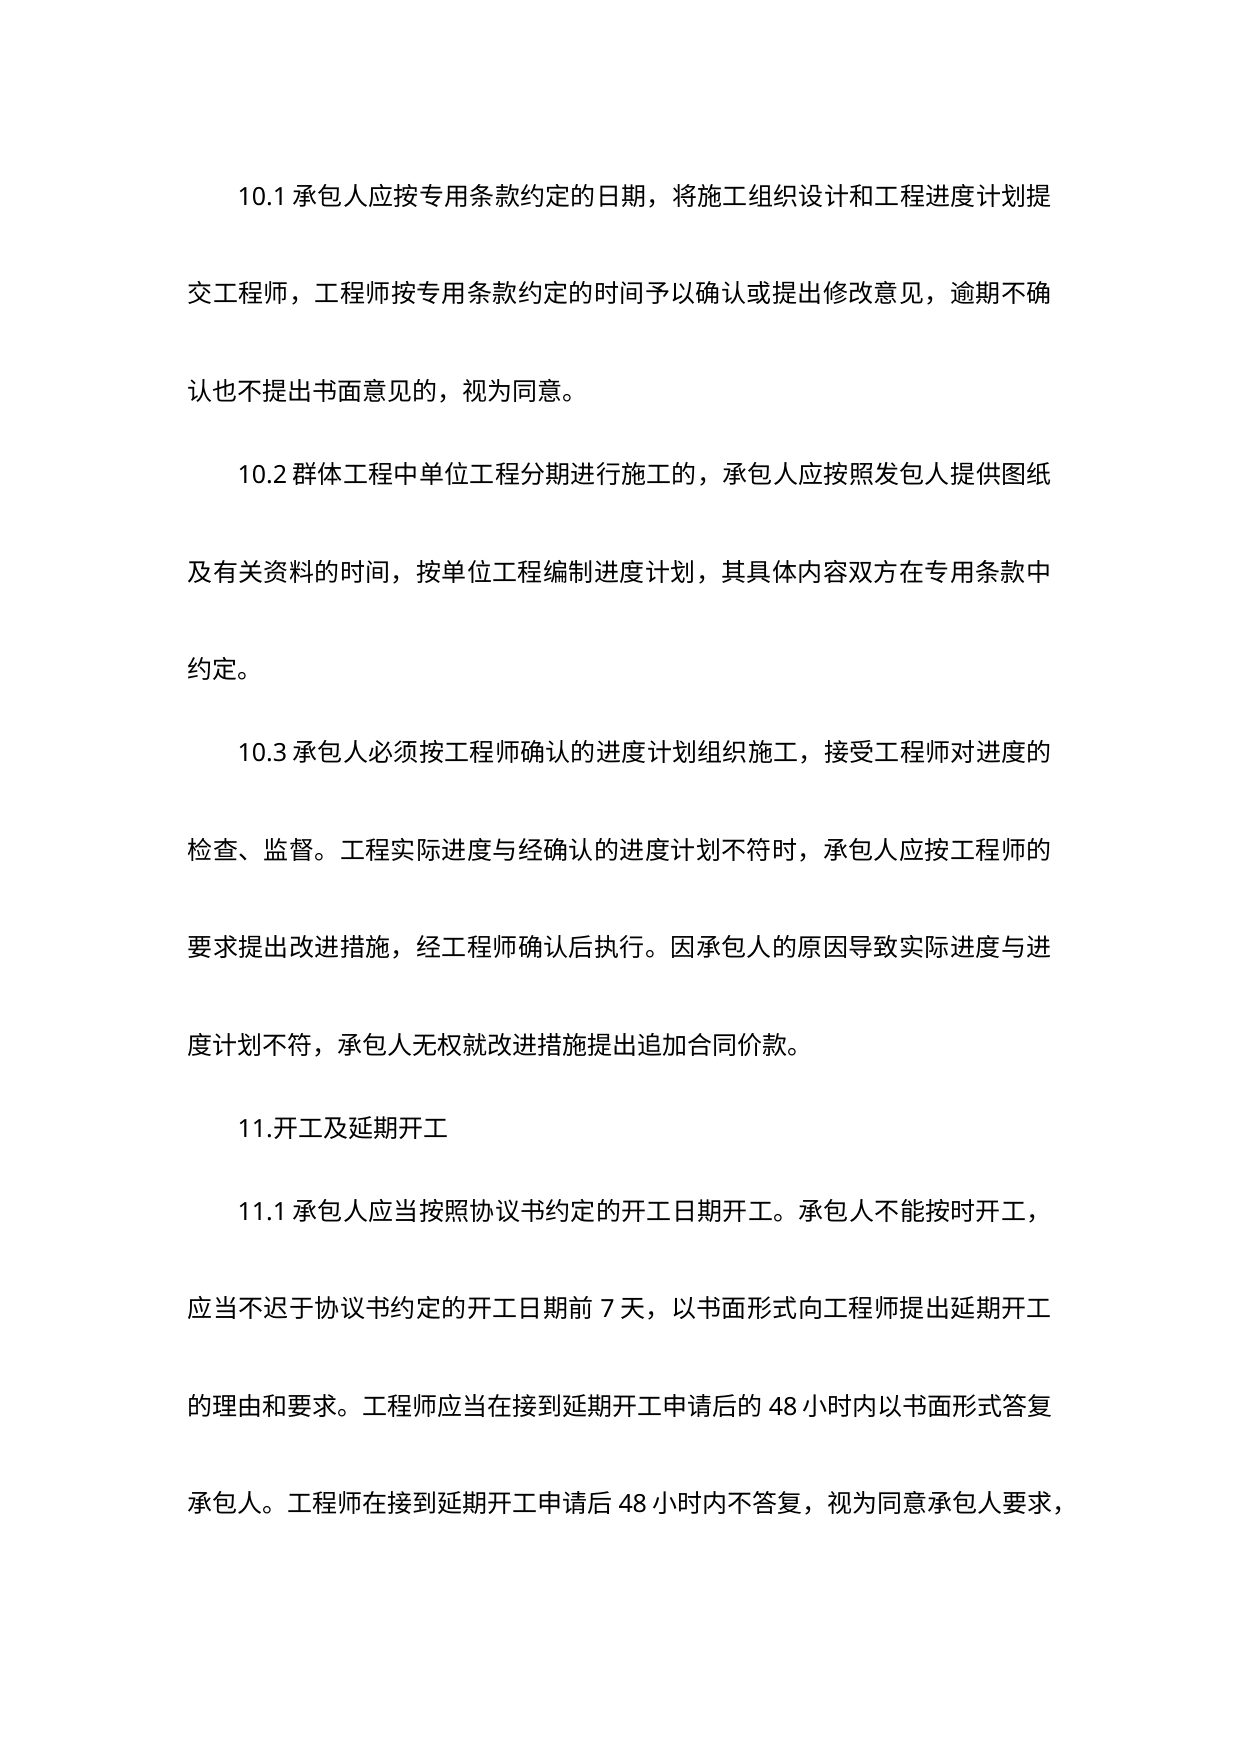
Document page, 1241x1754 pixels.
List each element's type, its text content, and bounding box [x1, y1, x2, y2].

text 10.2群体工程中单位工程分期进行施工的，承包人应按照发包人提供图纸及有关资料的时间，按单位工程编制进度计划，其具体内容双方在专用条款中约定。 [187, 440, 1053, 700]
text 10.3承包人必须按工程师确认的进度计划组织施工，接受工程师对进度的检查、监督。工程实际进度与经确认的进度计划不符时，承包人应按工程师的要求提出改进措施，经工程师确认后执行。因承包人的原因导致实际进度与进度计划不符，承包人无权就改进措施提出追加合同价款。 [187, 718, 1053, 1076]
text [187, 1177, 1053, 1534]
text 10.1承包人应按专用条款约定的日期，将施工组织设计和工程进度计划提交工程师，工程师按专用条款约定的时间予以确认或提出修改意见，逾期不确认也不提出书面意见的，视为同意。 [187, 162, 1053, 422]
text 11.开工及延期开工 [187, 1094, 1053, 1159]
